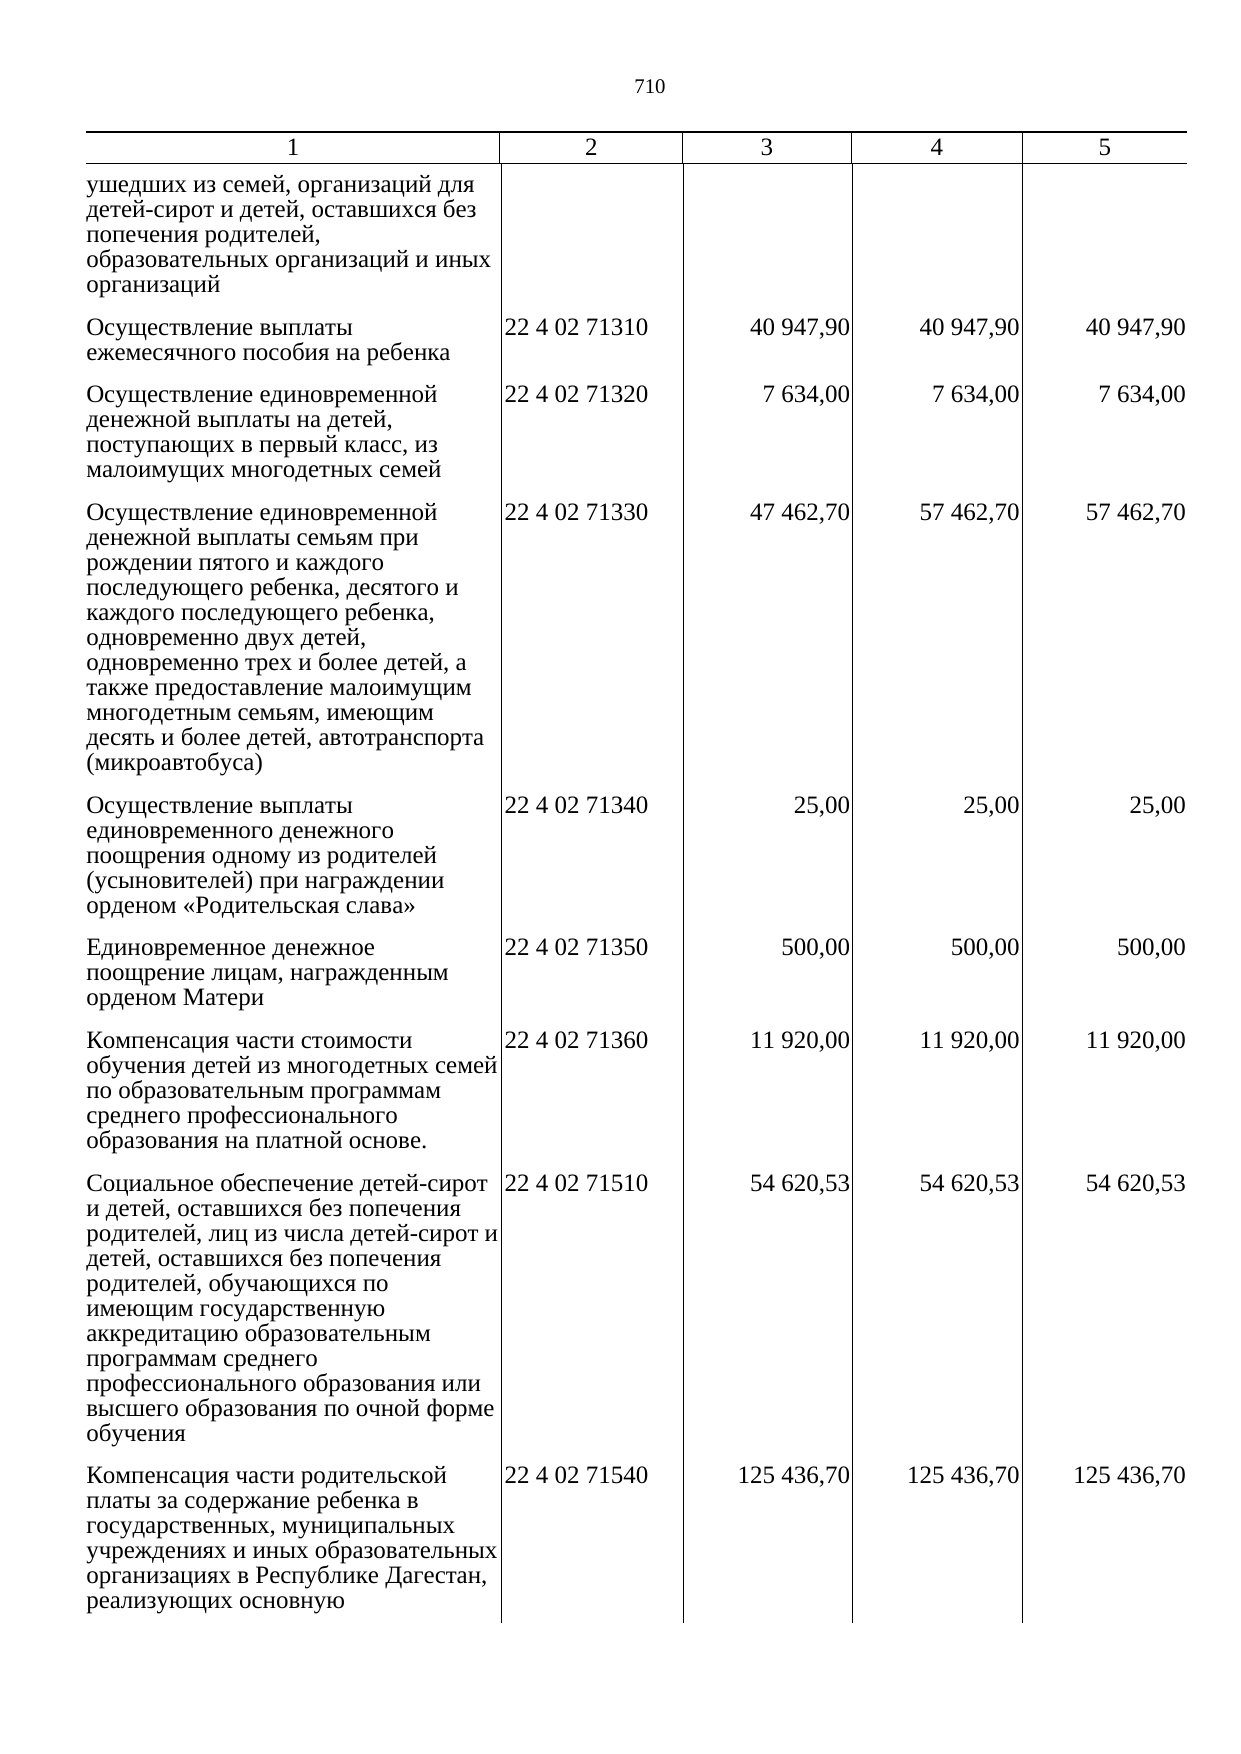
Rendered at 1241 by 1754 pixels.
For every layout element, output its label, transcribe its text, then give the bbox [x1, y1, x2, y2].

table_header 1 [86, 133, 499, 163]
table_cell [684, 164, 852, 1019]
table_header 3 [683, 133, 851, 163]
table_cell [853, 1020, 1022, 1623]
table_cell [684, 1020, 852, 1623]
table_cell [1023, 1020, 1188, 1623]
table_header 2 [500, 133, 682, 163]
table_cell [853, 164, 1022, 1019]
table_header 5 [1023, 133, 1187, 163]
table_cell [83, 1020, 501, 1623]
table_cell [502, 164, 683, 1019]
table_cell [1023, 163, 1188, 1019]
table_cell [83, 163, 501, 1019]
table_header 4 [852, 133, 1022, 163]
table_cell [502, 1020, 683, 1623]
